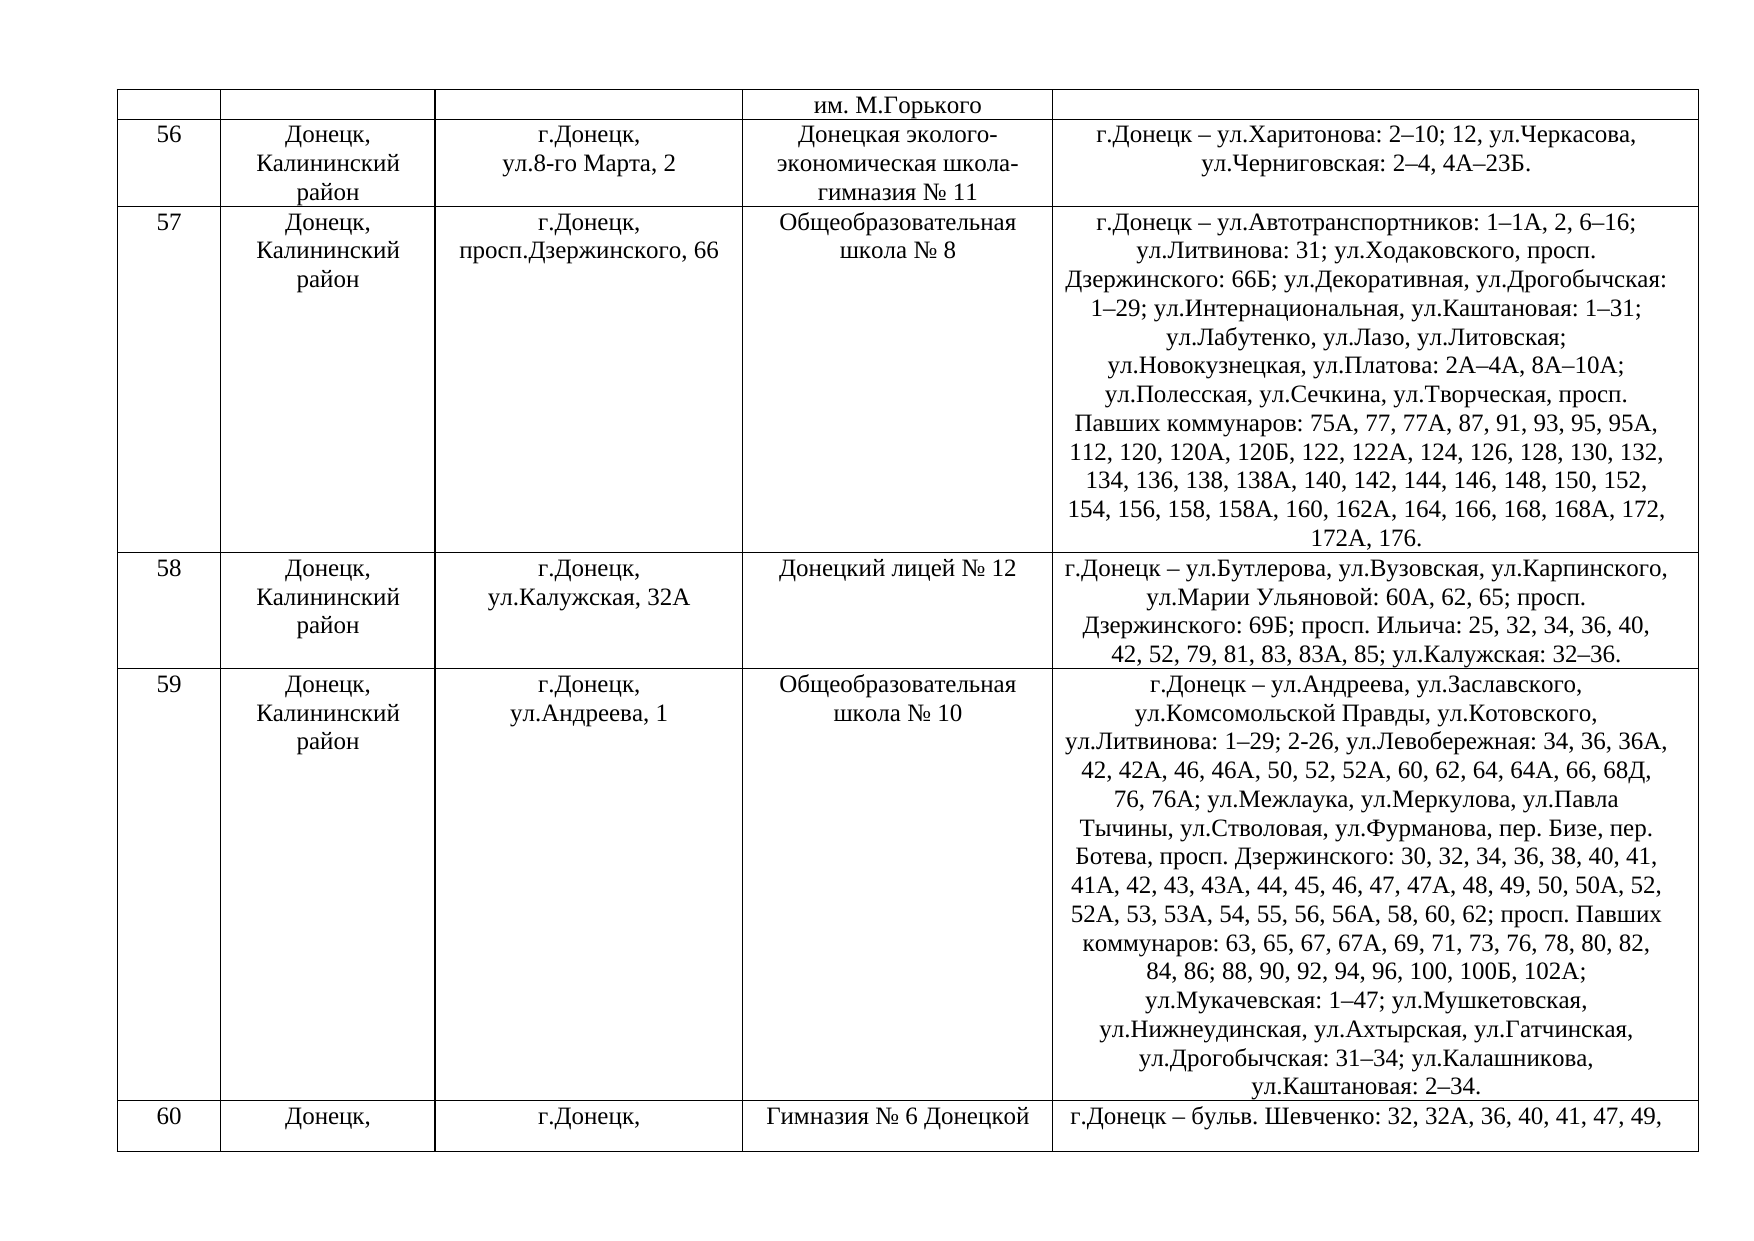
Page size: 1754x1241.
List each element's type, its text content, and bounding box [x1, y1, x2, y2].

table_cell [221, 90, 434, 118]
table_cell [743, 1101, 1052, 1151]
table_cell 56 [118, 120, 220, 206]
table_cell Донецкая эколого-экономическая школа-гимназия № 11 [743, 120, 1052, 206]
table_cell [1053, 1101, 1698, 1151]
table_cell Донецк, Калининский район [221, 207, 434, 552]
table_cell 57 [118, 207, 220, 552]
table_cell 59 [118, 669, 220, 1100]
table_cell Донецк, Калининский район [221, 669, 434, 1100]
table_cell г.Донецк – ул.Харитонова: 2–10; 12, ул.Черкасова, ул.Черниговская: 2–4, 4А–23Б. [1053, 120, 1698, 206]
table_cell г.Донецк, ул.8-го Марта, 2 [436, 120, 742, 206]
table_cell Донецкий лицей № 12 [743, 553, 1052, 668]
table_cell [743, 90, 1052, 118]
table_cell Общеобразовательная школа № 10 [743, 669, 1052, 1100]
table_cell 60 [118, 1101, 220, 1151]
table_cell 55 [118, 90, 220, 118]
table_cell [221, 1101, 434, 1151]
table_cell Донецк, Калининский район [221, 120, 434, 206]
table_cell г.Донецк, ул.Калужская, 32А [436, 553, 742, 668]
table_cell г.Донецк, просп.Дзержинского, 66 [436, 207, 742, 552]
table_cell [436, 1101, 742, 1151]
table_cell 58 [118, 553, 220, 668]
table_cell Общеобразовательная школа № 8 [743, 207, 1052, 552]
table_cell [436, 90, 742, 118]
table_cell г.Донецк – ул.Автотранспортников: 1–1А, 2, 6–16; ул.Литвинова: 31; ул.Ходаковского, просп. Дзержинского: 66Б; ул.Декоративная, ул.Дрогобычская: 1–29; ул.Интернациональная, ул.Каштановая: 1–31; ул.Лабутенко, ул.Лазо, ул.Литовская; ул.Новокузнецкая, ул.Платова: 2А–4А, 8А–10А; ул.Полесская, ул.Сечкина, ул.Творческая, просп. Павших коммунаров: 75А, 77, 77А, 87, 91, 93, 95, 95А, 112, 120, 120А, 120Б, 122, 122А, 124, 126, 128, 130, 132, 134, 136, 138, 138А, 140, 142, 144, 146, 148, 150, 152, 154, 156, 158, 158А, 160, 162А, 164, 166, 168, 168А, 172, 172А, 176. [1053, 207, 1698, 552]
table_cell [1053, 90, 1698, 118]
table_cell Донецк, Калининский район [221, 553, 434, 668]
table_cell г.Донецк, ул.Андреева, 1 [436, 669, 742, 1100]
table_cell г.Донецк – ул.Бутлерова, ул.Вузовская, ул.Карпинского, ул.Марии Ульяновой: 60А, 62, 65; просп. Дзержинского: 69Б; просп. Ильича: 25, 32, 34, 36, 40, 42, 52, 79, 81, 83, 83А, 85; ул.Калужская: 32–36. [1053, 553, 1698, 668]
table_cell г.Донецк – ул.Андреева, ул.Заславского, ул.Комсомольской Правды, ул.Котовского, ул.Литвинова: 1–29; 2-26, ул.Левобережная: 34, 36, 36А, 42, 42А, 46, 46А, 50, 52, 52А, 60, 62, 64, 64А, 66, 68Д, 76, 76А; ул.Межлаука, ул.Меркулова, ул.Павла Тычины, ул.Стволовая, ул.Фурманова, пер. Бизе, пер. Ботева, просп. Дзержинского: 30, 32, 34, 36, 38, 40, 41, 41А, 42, 43, 43А, 44, 45, 46, 47, 47А, 48, 49, 50, 50А, 52, 52А, 53, 53А, 54, 55, 56, 56А, 58, 60, 62; просп. Павших коммунаров: 63, 65, 67, 67А, 69, 71, 73, 76, 78, 80, 82, 84, 86; 88, 90, 92, 94, 96, 100, 100Б, 102А; ул.Мукачевская: 1–47; ул.Мушкетовская, ул.Нижнеудинская, ул.Ахтырская, ул.Гатчинская, ул.Дрогобычская: 31–34; ул.Калашникова, ул.Каштановая: 2–34. [1053, 669, 1698, 1100]
